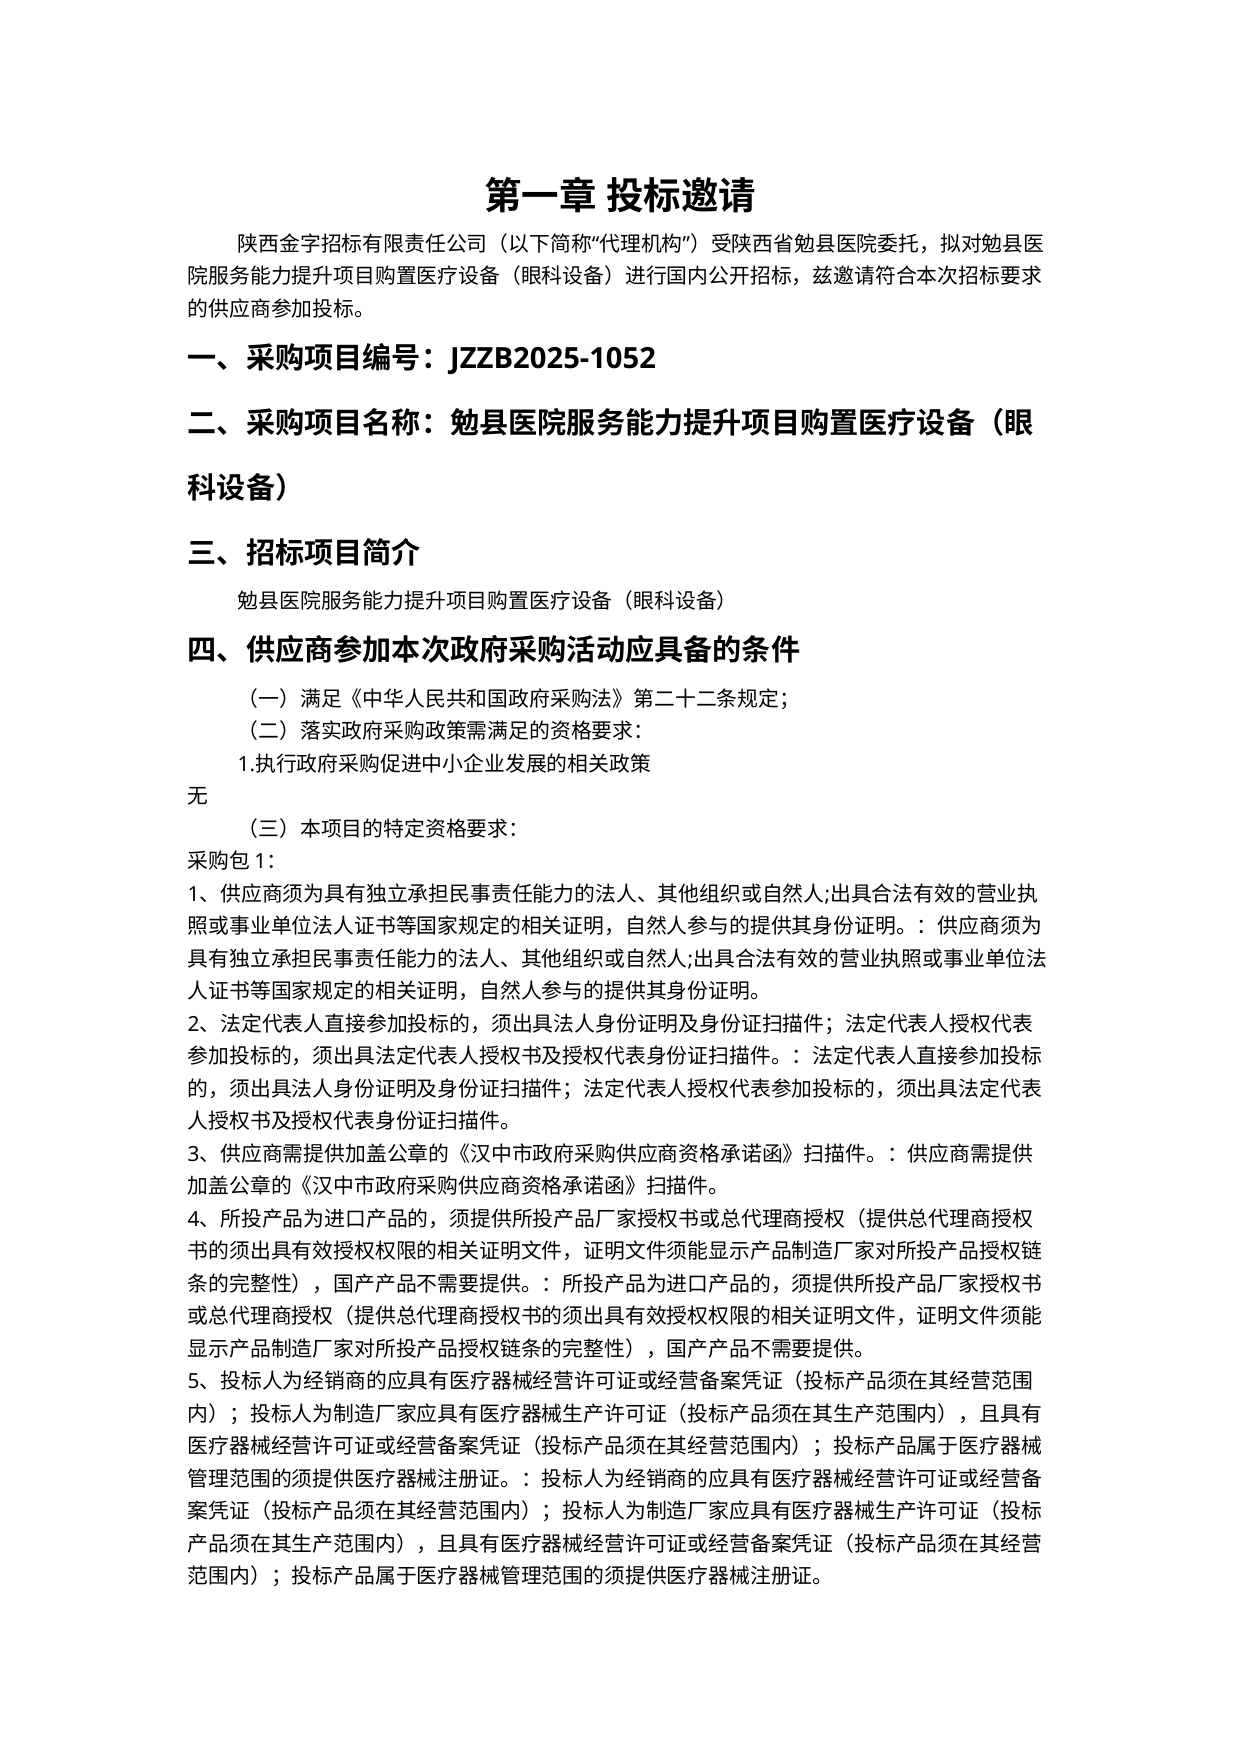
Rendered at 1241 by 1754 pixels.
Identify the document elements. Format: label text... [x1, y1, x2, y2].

text （三）本项目的特定资格要求： [187, 812, 1053, 844]
text 3、供应商需提供加盖公章的《汉中市政府采购供应商资格承诺函》扫描件。：供应商需提供加盖公章的《汉中市政府采购供应商资格承诺函》扫描件。 [187, 1137, 1053, 1202]
text （一）满足《中华人民共和国政府采购法》第二十二条规定； [187, 682, 1053, 714]
text 陕西金字招标有限责任公司（以下简称“代理机构”）受陕西省勉县医院委托，拟对勉县医院服务能力提升项目购置医疗设备（眼科设备）进行国内公开招标，兹邀请符合本次招标要求的供应商参加投标。 [187, 227, 1053, 324]
text 第一章 投标邀请 [187, 162, 1053, 227]
text 2、法定代表人直接参加投标的，须出具法人身份证明及身份证扫描件；法定代表人授权代表参加投标的，须出具法定代表人授权书及授权代表身份证扫描件。：法定代表人直接参加投标的，须出具法人身份证明及身份证扫描件；法定代表人授权代表参加投标的，须出具法定代表人授权书及授权代表身份证扫描件。 [187, 1007, 1053, 1137]
text 1.执行政府采购促进中小企业发展的相关政策 [187, 747, 1053, 779]
text 4、所投产品为进口产品的，须提供所投产品厂家授权书或总代理商授权（提供总代理商授权书的须出具有效授权权限的相关证明文件，证明文件须能显示产品制造厂家对所投产品授权链条的完整性），国产产品不需要提供。：所投产品为进口产品的，须提供所投产品厂家授权书或总代理商授权（提供总代理商授权书的须出具有效授权权限的相关证明文件，证明文件须能显示产品制造厂家对所投产品授权链条的完整性），国产产品不需要提供。 [187, 1202, 1053, 1364]
text （二）落实政府采购政策需满足的资格要求： [187, 714, 1053, 747]
text 二、采购项目名称：勉县医院服务能力提升项目购置医疗设备（眼科设备） [187, 389, 1053, 519]
text 一、采购项目编号：JZZB2025-1052 [187, 324, 1053, 389]
text 无 [187, 779, 1053, 812]
text 三、招标项目简介 [187, 519, 1053, 584]
text 四、供应商参加本次政府采购活动应具备的条件 [187, 617, 1053, 682]
text 5、投标人为经销商的应具有医疗器械经营许可证或经营备案凭证（投标产品须在其经营范围内）；投标人为制造厂家应具有医疗器械生产许可证（投标产品须在其生产范围内），且具有医疗器械经营许可证或经营备案凭证（投标产品须在其经营范围内）；投标产品属于医疗器械管理范围的须提供医疗器械注册证。：投标人为经销商的应具有医疗器械经营许可证或经营备案凭证（投标产品须在其经营范围内）；投标人为制造厂家应具有医疗器械生产许可证（投标产品须在其生产范围内），且具有医疗器械经营许可证或经营备案凭证（投标产品须在其经营范围内）；投标产品属于医疗器械管理范围的须提供医疗器械注册证。 [187, 1364, 1053, 1592]
text 勉县医院服务能力提升项目购置医疗设备（眼科设备） [187, 584, 1053, 617]
text 1、供应商须为具有独立承担民事责任能力的法人、其他组织或自然人;出具合法有效的营业执照或事业单位法人证书等国家规定的相关证明，自然人参与的提供其身份证明。：供应商须为具有独立承担民事责任能力的法人、其他组织或自然人;出具合法有效的营业执照或事业单位法人证书等国家规定的相关证明，自然人参与的提供其身份证明。 [187, 877, 1053, 1007]
text 采购包1： [187, 844, 1053, 877]
